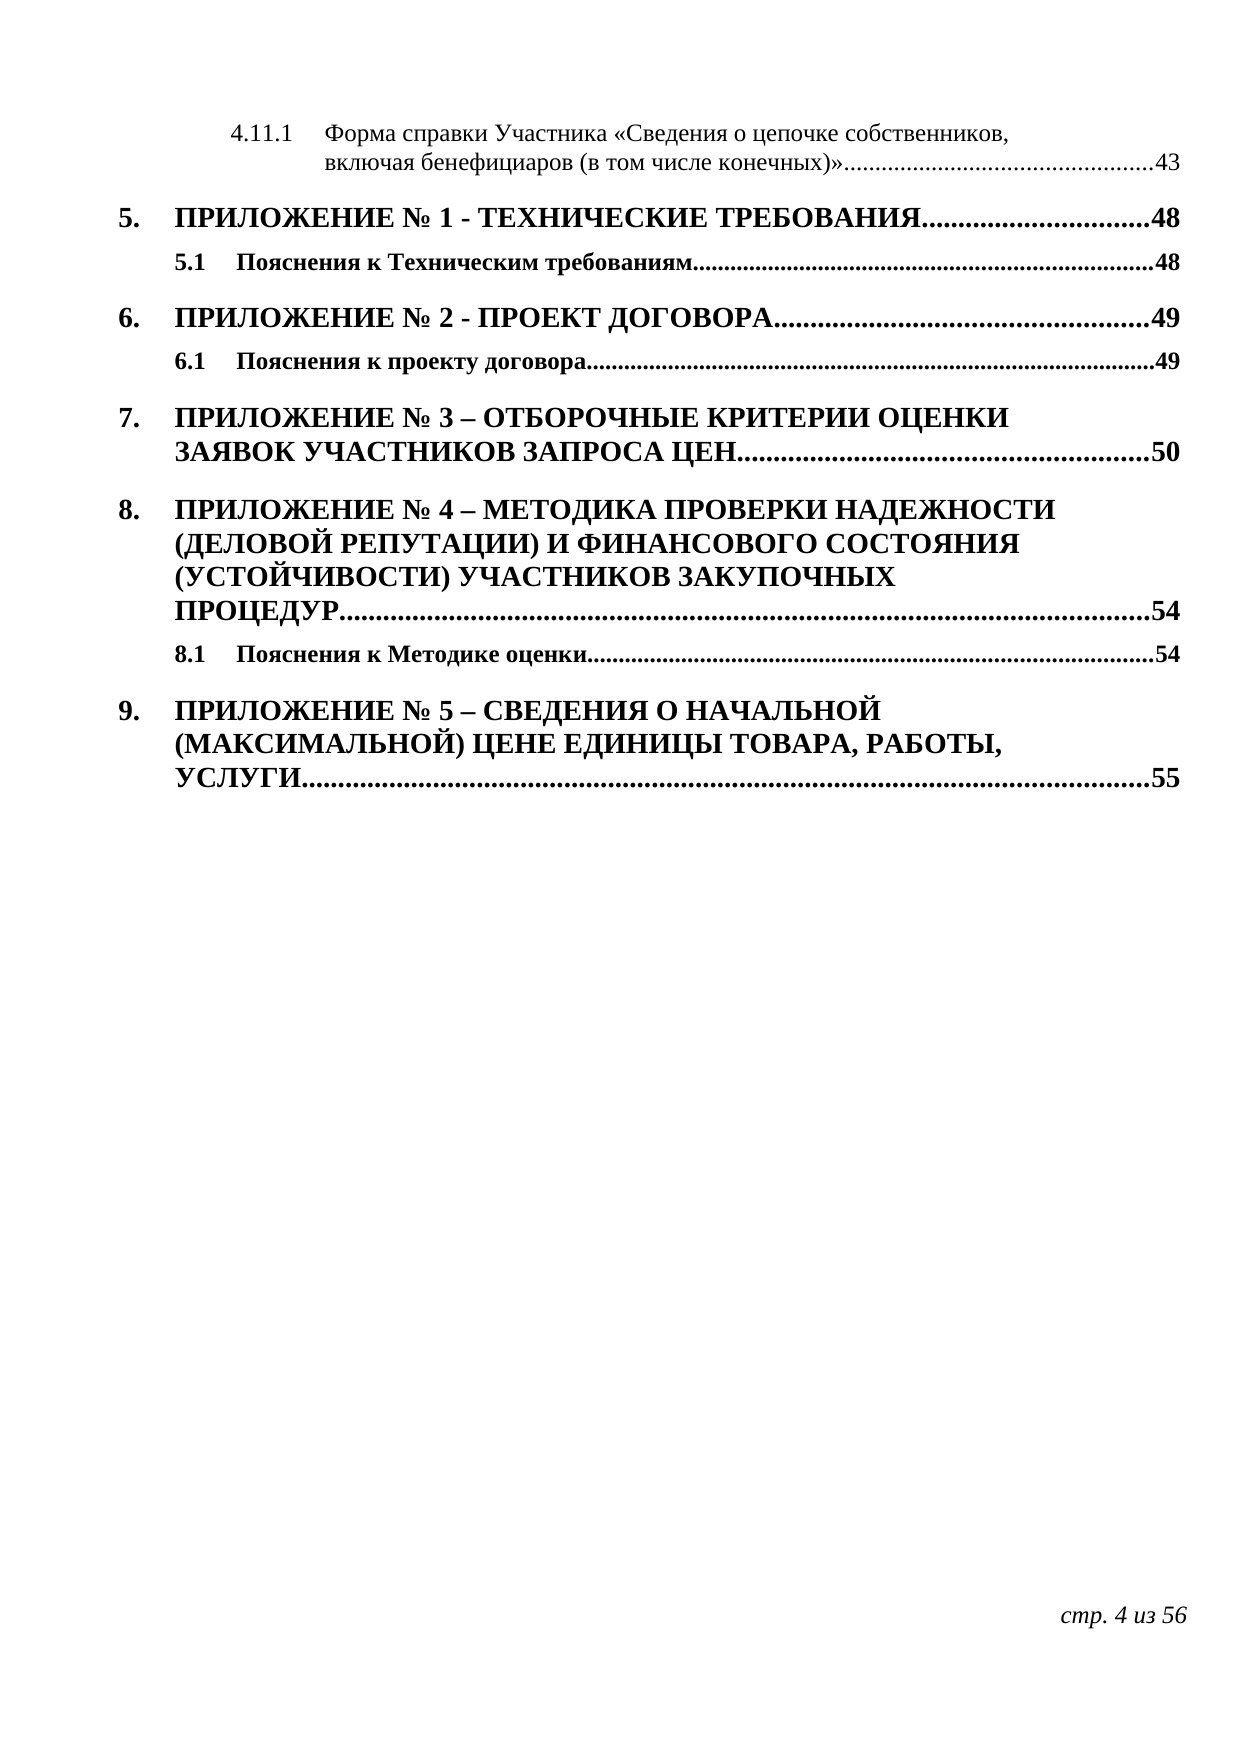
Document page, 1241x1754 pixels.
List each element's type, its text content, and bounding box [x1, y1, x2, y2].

text 5. Приложение № 1 - Технические требования 48 [118, 201, 1063, 234]
text 9. Приложение № 5 – Сведения о начальной (максимальной) цене единицы товара, работы, услуги 55 [118, 693, 1063, 793]
text 7. Приложение № 3 – Отборочные критерии оценки заявок Участников запроса цен 50 [118, 400, 1063, 467]
text 8. Приложение № 4 – Методика проверки надежности (деловой репутации) и финансового состояния (УСТОЙЧИВОСТИ) участников ЗАКУПОЧНЫХ ПРОЦЕДУР 54 [118, 492, 1063, 626]
text 4.11.1 Форма справки Участника «Сведения о цепочке собственников, включая бенефициаров (в том числе конечных)» 43 [230, 118, 1063, 176]
text 5.1 Пояснения к Техническим требованиям 48 [174, 247, 1093, 275]
text 8.1 Пояснения к Методике оценки 54 [174, 639, 1093, 668]
text 6.1 Пояснения к проекту договора 49 [174, 346, 1093, 375]
text 6. Приложение № 2 - Проект Договора 49 [118, 300, 1063, 334]
